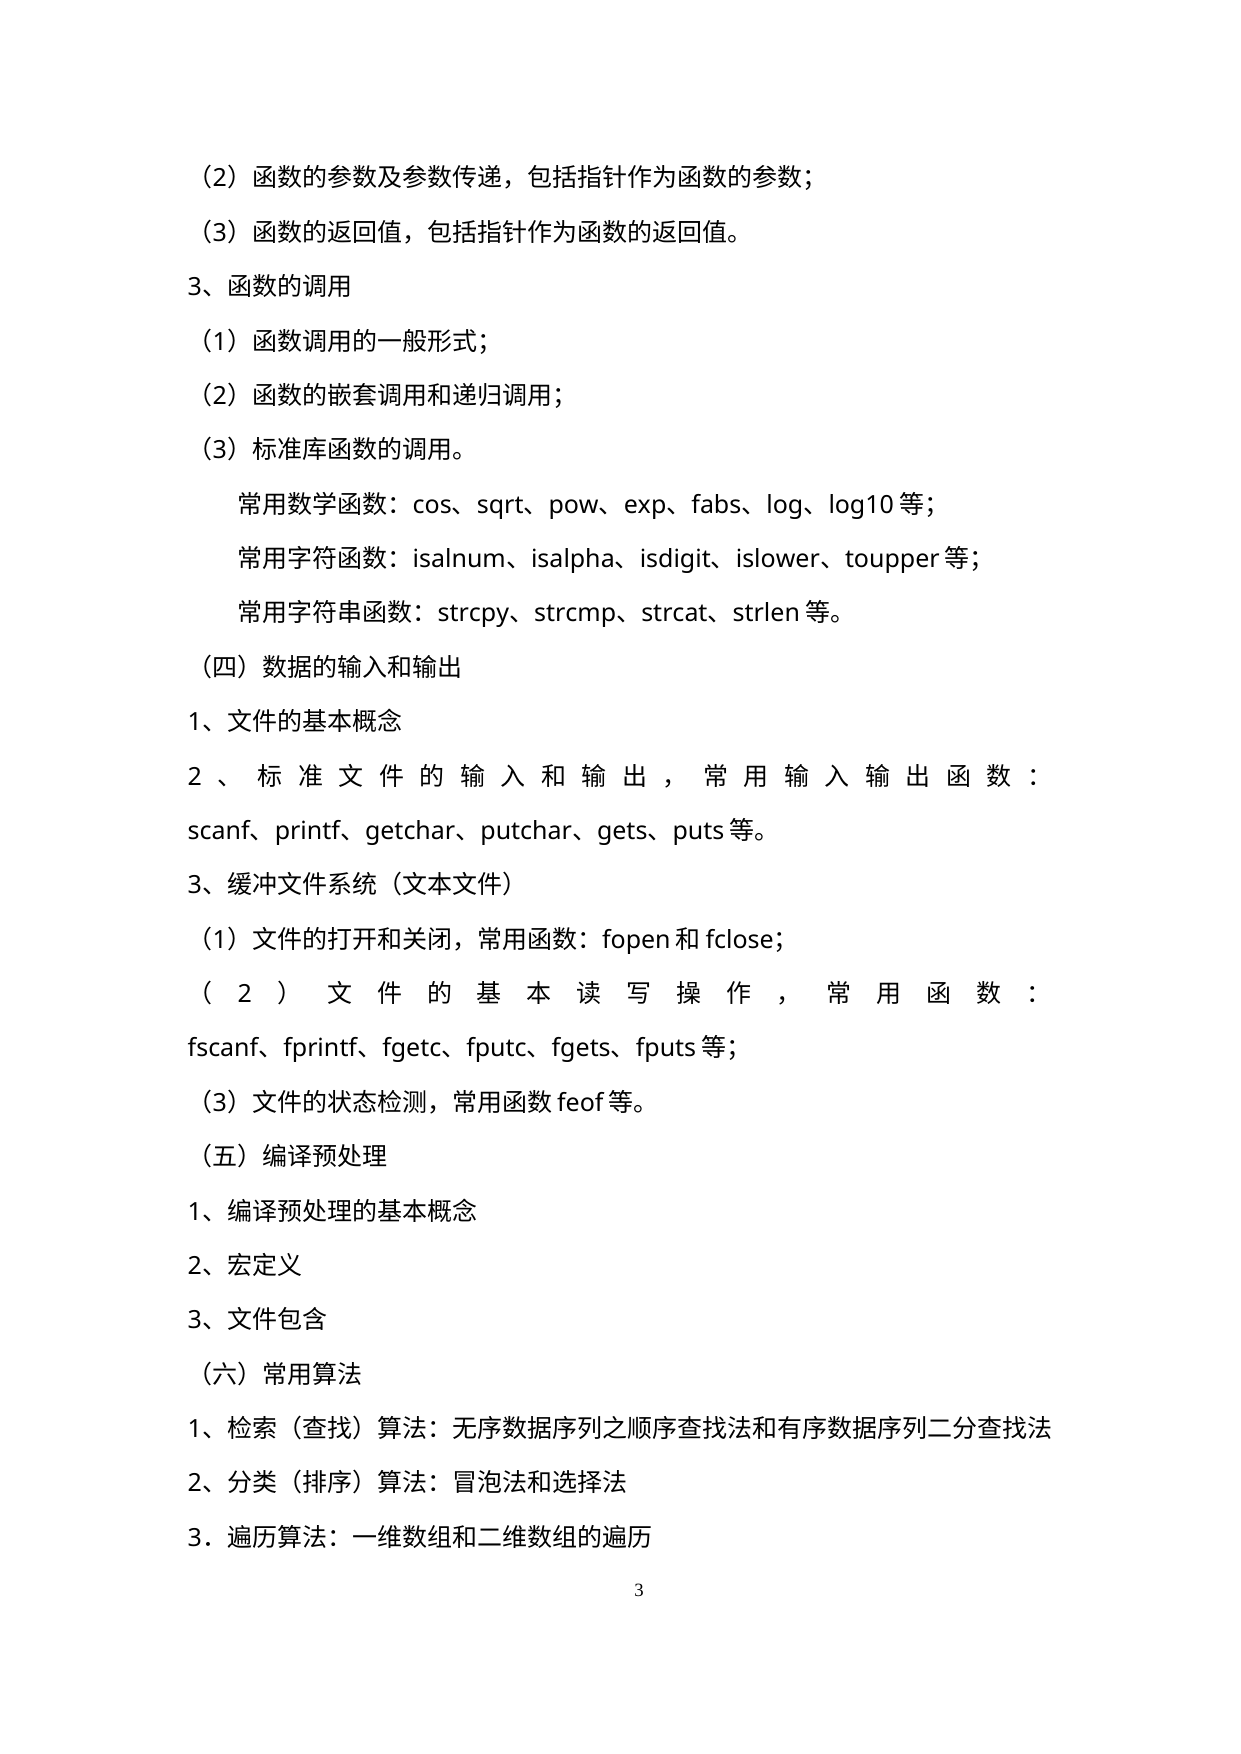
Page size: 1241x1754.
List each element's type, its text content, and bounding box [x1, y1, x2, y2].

text （四）数据的输入和输出 [187, 647, 1053, 683]
text （1）函数调用的一般形式； [187, 321, 1053, 357]
text 3、缓冲文件系统（文本文件） [187, 865, 1053, 901]
text 1、检索（查找）算法：无序数据序列之顺序查找法和有序数据序列二分查找法 [187, 1408, 1053, 1445]
text 1、编译预处理的基本概念 [187, 1191, 1053, 1227]
text （3）标准库函数的调用。 [187, 430, 1053, 466]
text 3、函数的调用 [187, 267, 1053, 303]
text （3）函数的返回值，包括指针作为函数的返回值。 [187, 212, 1053, 248]
text 3．遍历算法：一维数组和二维数组的遍历 [187, 1517, 1053, 1553]
text （2）文件的基本读写操作，常用函数：fscanf、fprintf、fgetc、fputc、fgets、fputs等； [187, 973, 1053, 1064]
text 2、标准文件的输入和输出，常用输入输出函数：scanf、printf、getchar、putchar、gets、puts等。 [187, 756, 1053, 847]
text 1、文件的基本概念 [187, 702, 1053, 738]
text 2、分类（排序）算法：冒泡法和选择法 [187, 1463, 1053, 1499]
text 2、宏定义 [187, 1245, 1053, 1282]
text （六）常用算法 [187, 1354, 1053, 1390]
text 3、文件包含 [187, 1300, 1053, 1336]
text （2）函数的嵌套调用和递归调用； [187, 375, 1053, 412]
text 常用数学函数：cos、sqrt、pow、exp、fabs、log、log10等； [187, 484, 1053, 520]
text （2）函数的参数及参数传递，包括指针作为函数的参数； [187, 158, 1053, 194]
text （1）文件的打开和关闭，常用函数：fopen和fclose； [187, 919, 1053, 955]
text （五）编译预处理 [187, 1137, 1053, 1173]
text 常用字符函数：isalnum、isalpha、isdigit、islower、toupper等； [187, 538, 1053, 575]
text 常用字符串函数：strcpy、strcmp、strcat、strlen等。 [187, 593, 1053, 629]
text （3）文件的状态检测，常用函数feof等。 [187, 1082, 1053, 1118]
